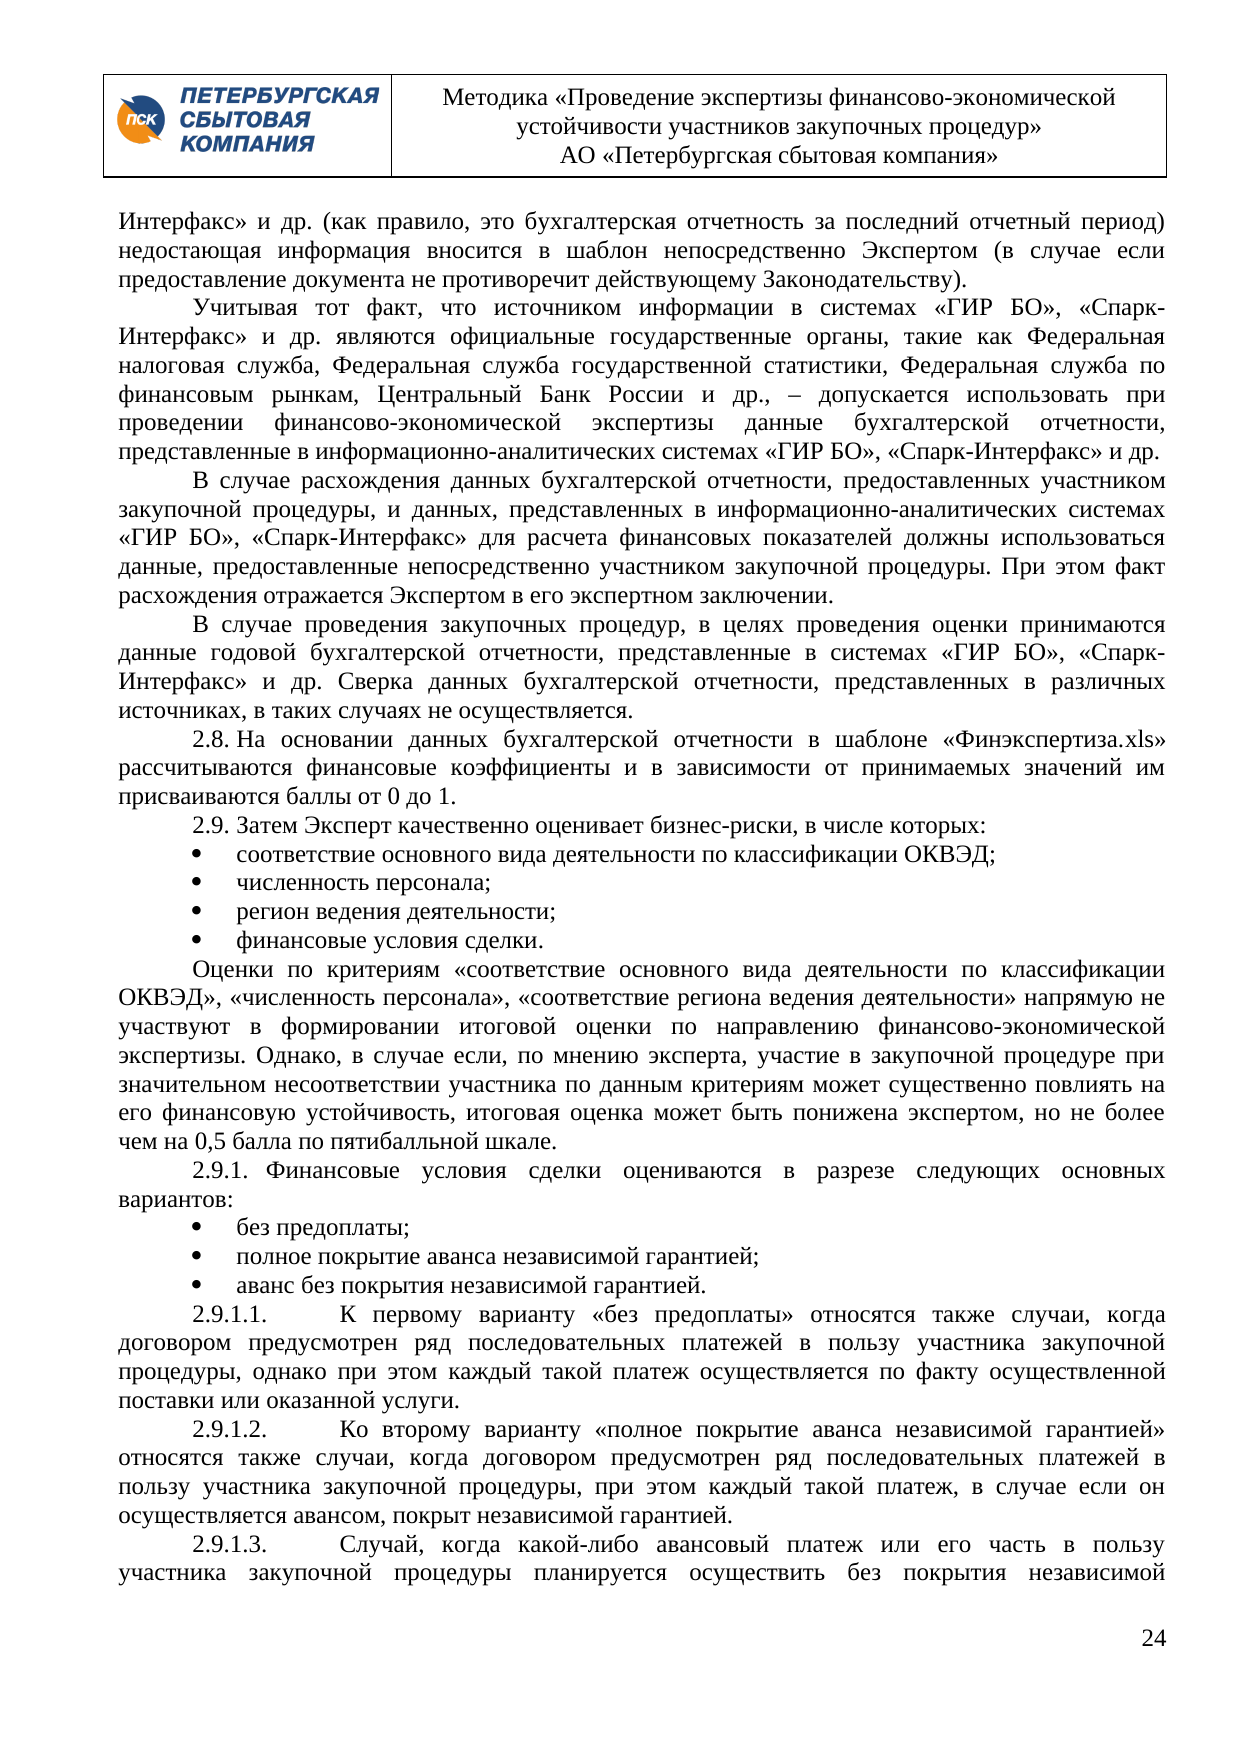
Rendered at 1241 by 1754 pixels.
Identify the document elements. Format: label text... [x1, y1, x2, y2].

text Учитывая тот факт, что источником информации в системах «ГИР БО», «Спарк-Интерфакс» и др. являются официальные государственные органы, такие как Федеральная налоговая служба, Федеральная служба государственной статистики, Федеральная служба по финансовым рынкам, Центральный Банк России и др., – допускается использовать при проведении финансово-экономической экспертизы данные бухгалтерской отчетности, представленные в информационно-аналитических системах «ГИР БО», «Спарк-Интерфакс» и др. [118, 292, 1166, 465]
list На основании данных бухгалтерской отчетности в шаблоне «Финэкспертиза.xls» рассчитываются финансовые коэффициенты и в зависимости от принимаемых значений им присваиваются баллы от 0 до 1. [118, 724, 1166, 810]
list без предоплаты; [118, 1212, 1166, 1241]
list регион ведения деятельности; [118, 896, 1166, 925]
list Ко второму варианту «полное покрытие аванса независимой гарантией» относятся также случаи, когда договором предусмотрен ряд последовательных платежей в пользу участника закупочной процедуры, при этом каждый такой платеж, в случае если он осуществляется авансом, покрыт независимой гарантией. [118, 1414, 1166, 1529]
list К первому варианту «без предоплаты» относятся также случаи, когда договором предусмотрен ряд последовательных платежей в пользу участника закупочной процедуры, однако при этом каждый такой платеж осуществляется по факту осуществленной поставки или оказанной услуги. [118, 1299, 1166, 1414]
list Финансовые условия сделки оцениваются в разрезе следующих основных вариантов: [118, 1155, 1166, 1212]
list финансовые условия сделки. [118, 925, 1166, 954]
list численность персонала; [118, 867, 1166, 896]
picture [115, 87, 380, 152]
text В случае расхождения данных бухгалтерской отчетности, предоставленных участником закупочной процедуры, и данных, представленных в информационно-аналитических системах «ГИР БО», «Спарк-Интерфакс» для расчета финансовых показателей должны использоваться данные, предоставленные непосредственно участником закупочной процедуры. При этом факт расхождения отражается Экспертом в его экспертном заключении. [118, 465, 1166, 609]
list аванс без покрытия независимой гарантией. [118, 1270, 1166, 1299]
text Оценки по критериям «соответствие основного вида деятельности по классификации ОКВЭД», «численность персонала», «соответствие региона ведения деятельности» напрямую не участвуют в формировании итоговой оценки по направлению финансово-экономической экспертизы. Однако, в случае если, по мнению эксперта, участие в закупочной процедуре при значительном несоответствии участника по данным критериям может существенно повлиять на его финансовую устойчивость, итоговая оценка может быть понижена экспертом, но не более чем на 0,5 балла по пятибалльной шкале. [118, 954, 1166, 1155]
list полное покрытие аванса независимой гарантией; [118, 1241, 1166, 1270]
text В случае проведения закупочных процедур, в целях проведения оценки принимаются данные годовой бухгалтерской отчетности, представленные в системах «ГИР БО», «Спарк-Интерфакс» и др. Сверка данных бухгалтерской отчетности, представленных в различных источниках, в таких случаях не осуществляется. [118, 609, 1166, 724]
list соответствие основного вида деятельности по классификации ОКВЭД; [118, 839, 1166, 867]
list Затем Эксперт качественно оценивает бизнес-риски, в числе которых: [118, 810, 1166, 839]
